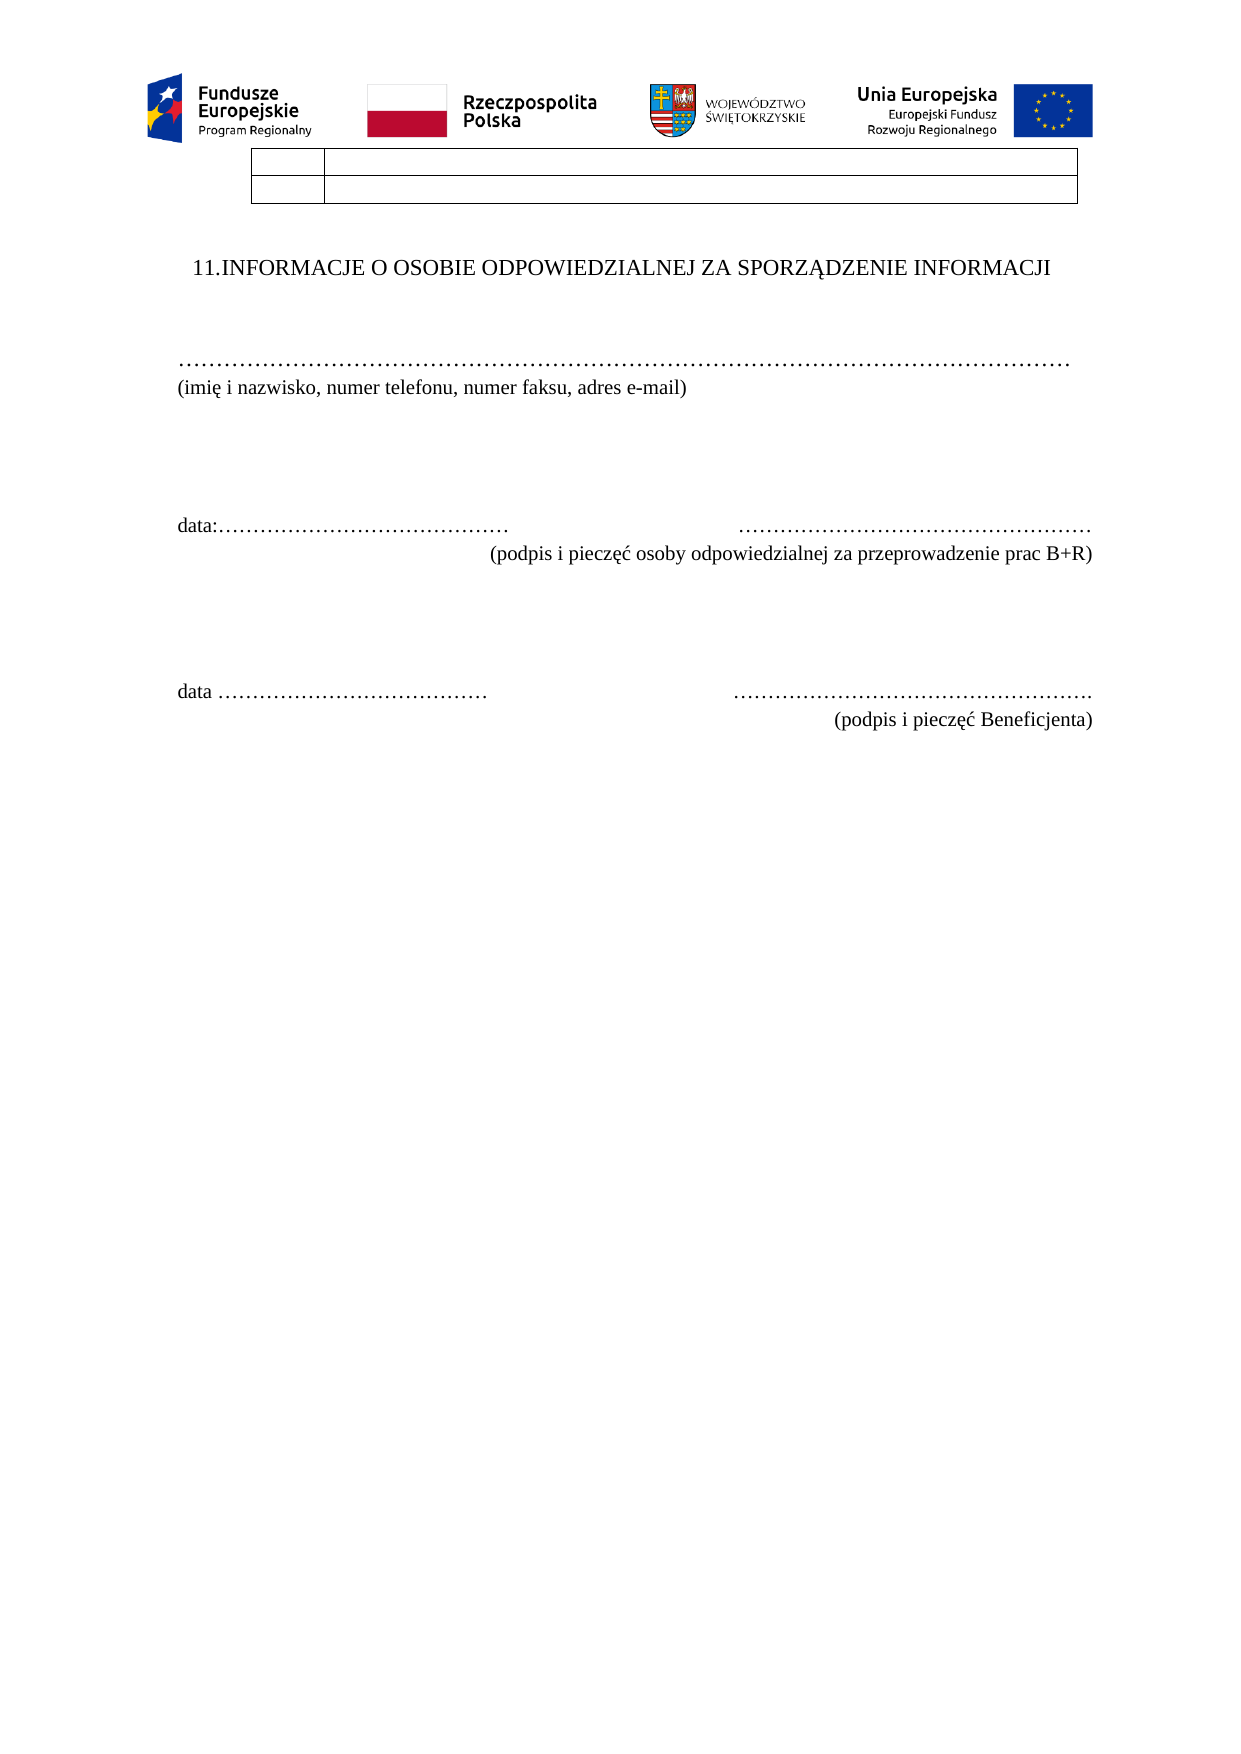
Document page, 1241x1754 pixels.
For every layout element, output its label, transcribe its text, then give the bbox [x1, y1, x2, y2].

picture [147, 73, 1093, 143]
table_cell [252, 149, 324, 175]
list (podpis i pieczęć Beneficjenta) [177, 707, 1093, 731]
list (imię i nazwisko, numer telefonu, numer faksu, adres e-mail) [177, 375, 1093, 399]
list (podpis i pieczęć osoby odpowiedzialnej za przeprowadzenie prac B+R) [177, 541, 1093, 565]
list ……………………………………………………………………………………………………… [177, 345, 1093, 371]
table_cell [325, 149, 1077, 175]
table_cell [325, 176, 1077, 202]
table_cell [252, 176, 324, 202]
list data ………………………………… ……………………………………………. [177, 679, 1093, 703]
list INFORMACJE O OSOBIE ODPOWIEDZIALNEJ ZA SPORZĄDZENIE INFORMACJI [177, 254, 1093, 281]
list data:…………………………………… …………………………………………… [177, 513, 1093, 537]
